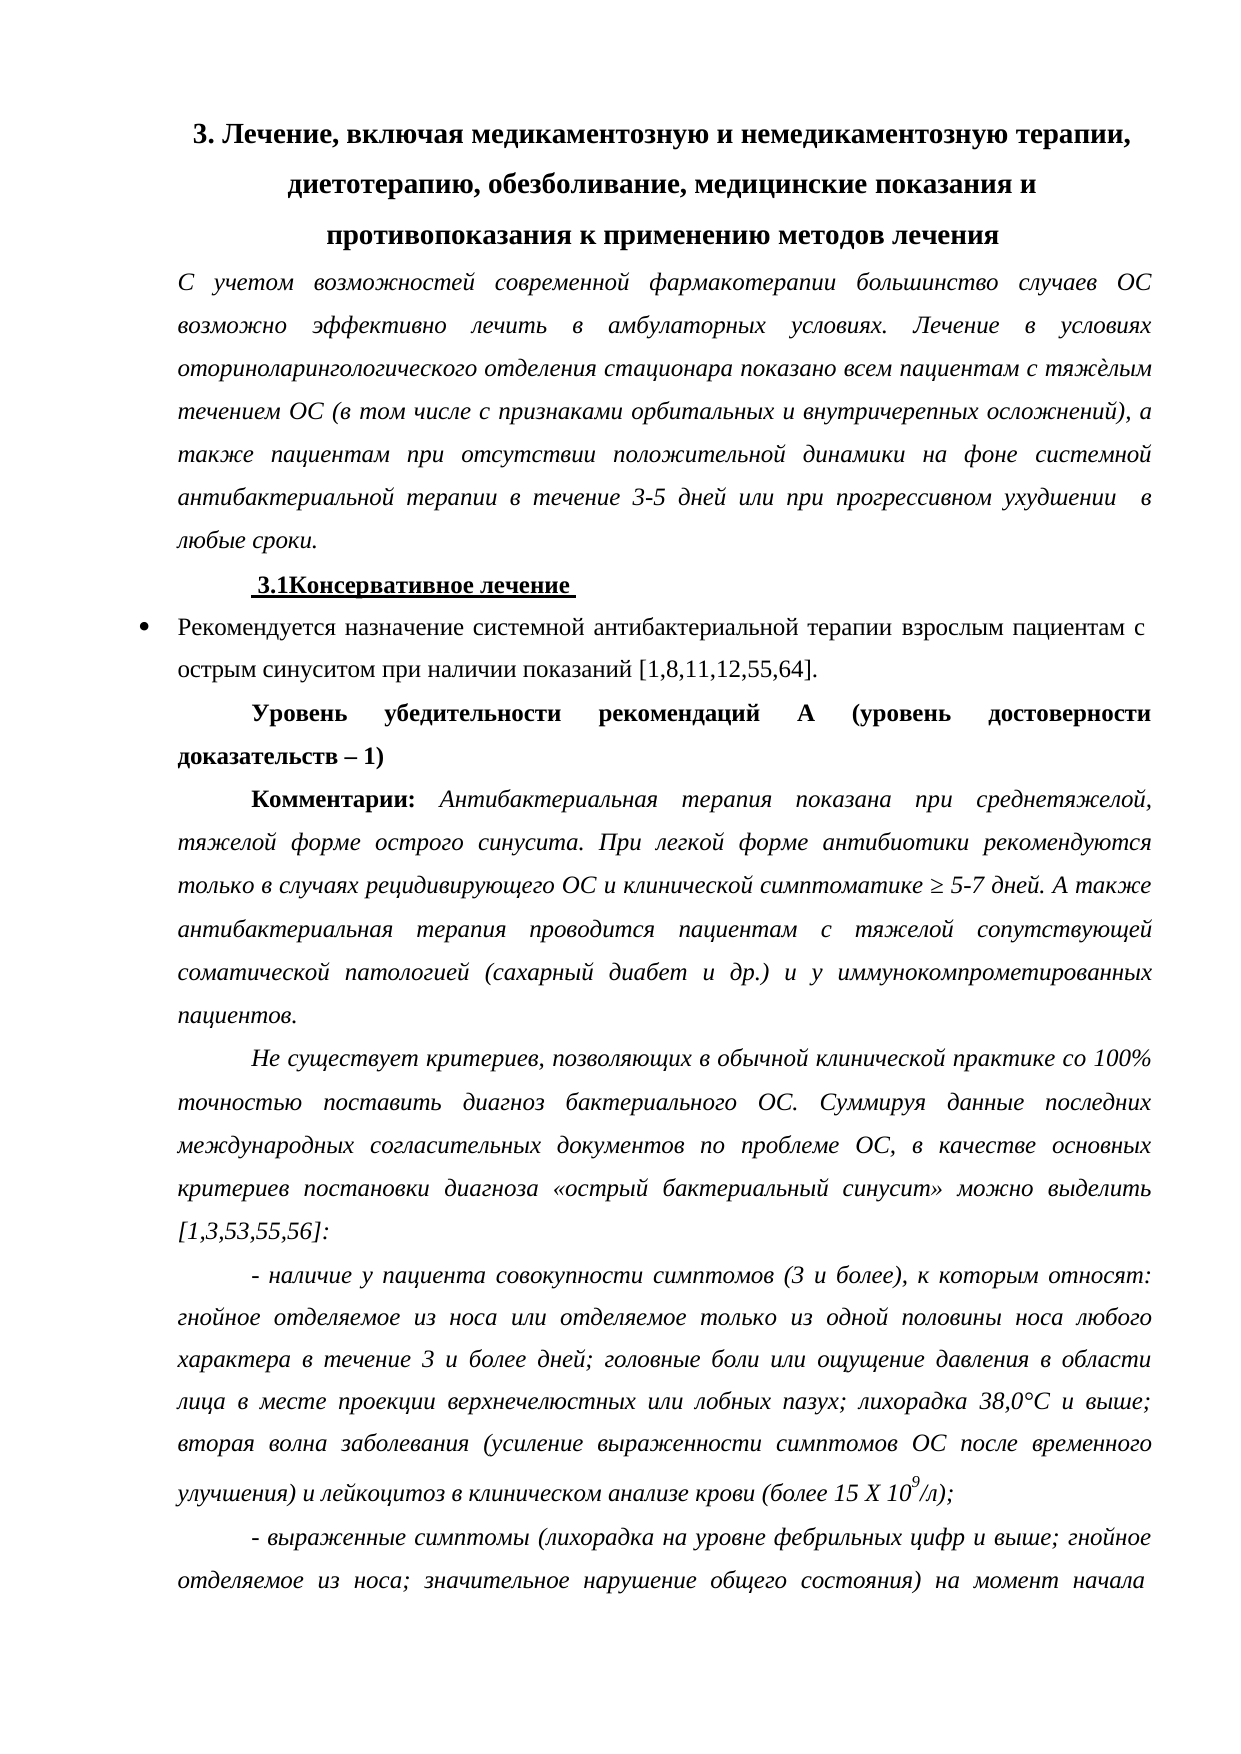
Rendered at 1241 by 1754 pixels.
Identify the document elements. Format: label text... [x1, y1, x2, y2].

list выраженные симптомы (лихорадка на уровне фебрильных цифр и выше; гнойное отделяемое из носа; значительное нарушение общего состояния) на момент начала [177, 1522, 1151, 1594]
text Не существует критериев, позволяющих в обычной клинической практике со 100% точностью поставить диагноз бактериального ОС. Суммируя данные последних международных согласительных документов по проблеме ОС, в качестве основных критериев постановки диагноза «острый бактериальный синусит» можно выделить [1,3,53,55,56]: [177, 1043, 1152, 1245]
text Комментарии: Антибактериальная терапия показана при среднетяжелой, тяжелой форме острого синусита. При легкой форме антибиотики рекомендуются только в случаях рецидивирующего ОС и клинической симптоматике ≥ 5-7 дней. А также антибактериальная терапия проводится пациентам с тяжелой сопутствующей соматической патологией (сахарный диабет и др.) и у иммунокомпрометированных пациентов. [177, 784, 1152, 1029]
list наличие у пациента совокупности симптомов (3 и более), к которым относят: гнойное отделяемое из носа или отделяемое только из одной половины носа любого характера в течение 3 и более дней; головные боли или ощущение давления в области лица в месте проекции верхнечелюстных или лобных пазух; лихорадка 38,0°С и выше; вторая волна заболевания (усиление выраженности симптомов ОС после временного улучшения) и лейкоцитоз в клиническом анализе крови (более 15 Х 109/л); [177, 1260, 1152, 1506]
subtitle Лечение, включая медикаментозную и немедикаментозную терапии, диетотерапию, обезболивание, медицинские показания и [193, 116, 1136, 200]
list Рекомендуется назначение системной антибактериальной терапии взрослым пациентам с острым синуситом при наличии показаний [1,8,11,12,55,64]. [140, 612, 1152, 683]
subtitle 3.1Консервативное лечение [251, 570, 1163, 598]
text противопоказания к применению методов лечения [326, 217, 1163, 250]
text С учетом возможностей современной фармакотерапии большинство случаев ОС возможно эффективно лечить в амбулаторных условиях. Лечение в условиях оториноларингологического отделения стационара показано всем пациентам с тяжѐлым течением ОС (в том числе с признаками орбитальных и внутричерепных осложнений), а также пациентам при отсутствии положительной динамики на фоне системной антибактериальной терапии в течение 3-5 дней или при прогрессивном ухудшении в любые сроки. [177, 267, 1152, 554]
subtitle Уровень убедительности рекомендаций А (уровень достоверности доказательств – 1) [177, 698, 1151, 770]
